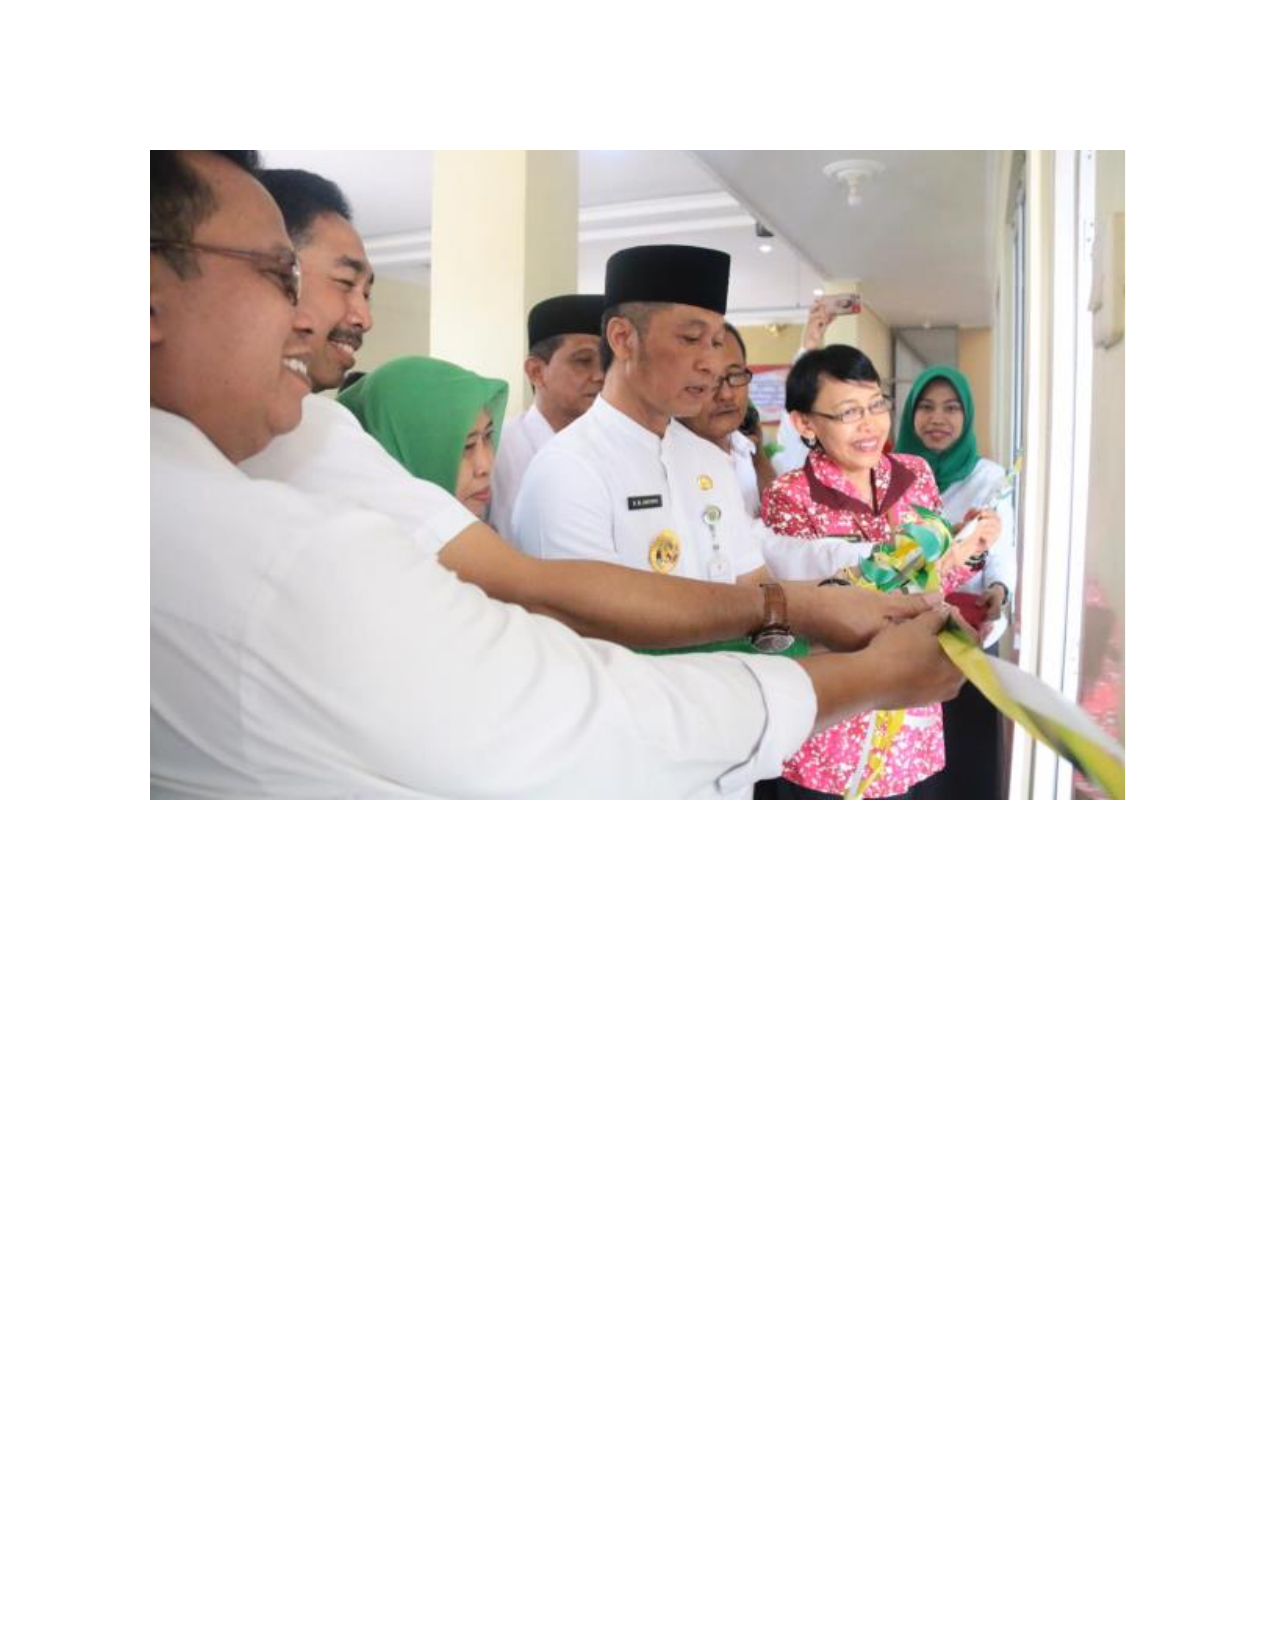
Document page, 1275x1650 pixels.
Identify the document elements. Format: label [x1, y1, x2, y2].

picture [150, 150, 1125, 800]
